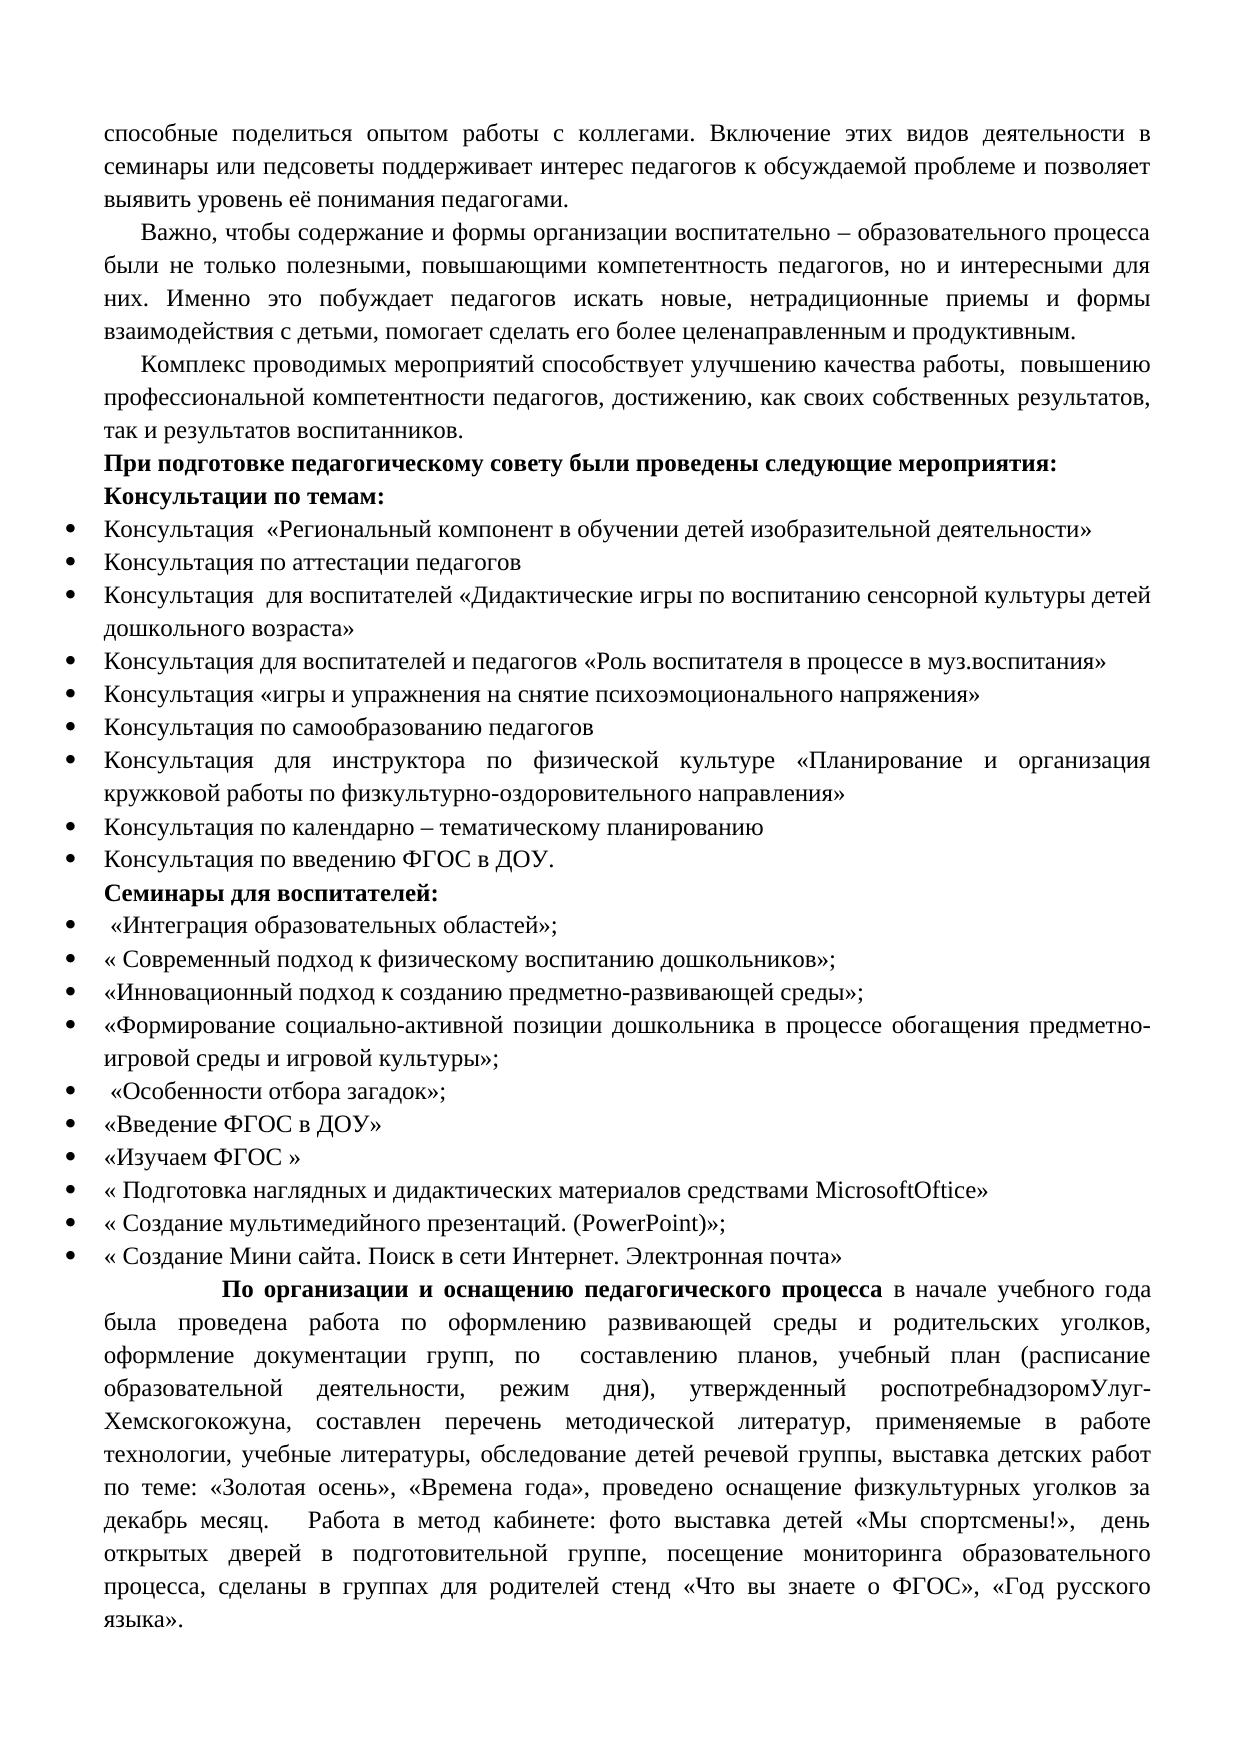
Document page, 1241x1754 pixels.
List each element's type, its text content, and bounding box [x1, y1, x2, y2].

list Консультация по аттестации педагогов [66, 547, 1152, 576]
list « Создание мультимедийного презентаций. (PowerPoint)»; [66, 1208, 1152, 1237]
text Консультации по темам: [103, 481, 1152, 510]
text Важно, чтобы содержание и формы организации воспитательно – образовательного процесса были не только полезными, повышающими компетентность педагогов, но и интересными для них. Именно это побуждает педагогов искать новые, нетрадиционные приемы и формы взаимодействия с детьми, помогает сделать его более целенаправленным и продуктивным. [103, 217, 1152, 345]
list Консультация по введению ФГОС в ДОУ. [66, 844, 1152, 873]
text При подготовке педагогическому совету были проведены следующие мероприятия: [103, 448, 1152, 477]
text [103, 118, 1152, 213]
list «Интеграция образовательных областей»; [66, 911, 1152, 939]
list «Изучаем ФГОС » [66, 1142, 1152, 1171]
list « Современный подход к физическому воспитанию дошкольников»; [66, 944, 1152, 972]
list «Формирование социально-активной позиции дошкольника в процессе обогащения предметно-игровой среды и игровой культуры»; [66, 1010, 1152, 1071]
list Консультация «игры и упражнения на снятие психоэмоционального напряжения» [66, 679, 1152, 708]
list Консультация по календарно – тематическому планированию [66, 812, 1152, 840]
text Семинары для воспитателей: [103, 878, 1152, 906]
list Консультация по самообразованию педагогов [66, 712, 1152, 741]
list «Инновационный подход к созданию предметно-развивающей среды»; [66, 977, 1152, 1005]
list «Особенности отбора загадок»; [66, 1076, 1152, 1104]
list Консультация «Региональный компонент в обучении детей изобразительной деятельности» [66, 514, 1152, 543]
text Комплекс проводимых мероприятий способствует улучшению качества работы, повышению профессиональной компетентности педагогов, достижению, как своих собственных результатов, так и результатов воспитанников. [103, 349, 1152, 444]
list «Введение ФГОС в ДОУ» [66, 1109, 1152, 1137]
list Консультация для инструктора по физической культуре «Планирование и организация кружковой работы по физкультурно-оздоровительного направления» [66, 746, 1152, 807]
list « Подготовка наглядных и дидактических материалов средствами MicrosoftOftice» [66, 1175, 1152, 1203]
text По организации и оснащению педагогического процесса в начале учебного года была проведена работа по оформлению развивающей среды и родительских уголков, оформление документации групп, по составлению планов, учебный план (расписание образовательной деятельности, режим дня), утвержденный роспотребнадзоромУлуг-Хемскогокожуна, составлен перечень методической литератур, применяемые в работе технологии, учебные литературы, обследование детей речевой группы, выставка детских работ по теме: «Золотая осень», «Времена года», проведено оснащение физкультурных уголков за декабрь месяц. Работа в метод кабинете: фото выставка детей «Мы спортсмены!», день открытых дверей в подготовительной группе, посещение мониторинга образовательного процесса, сделаны в группах для родителей стенд «Что вы знаете о ФГОС», «Год русского языка». [103, 1274, 1152, 1633]
list « Создание Мини сайта. Поиск в сети Интернет. Электронная почта» [66, 1241, 1152, 1269]
list Консультация для воспитателей «Дидактические игры по воспитанию сенсорной культуры детей дошкольного возраста» [66, 580, 1152, 642]
list Консультация для воспитателей и педагогов «Роль воспитателя в процессе в муз.воспитания» [66, 646, 1152, 675]
